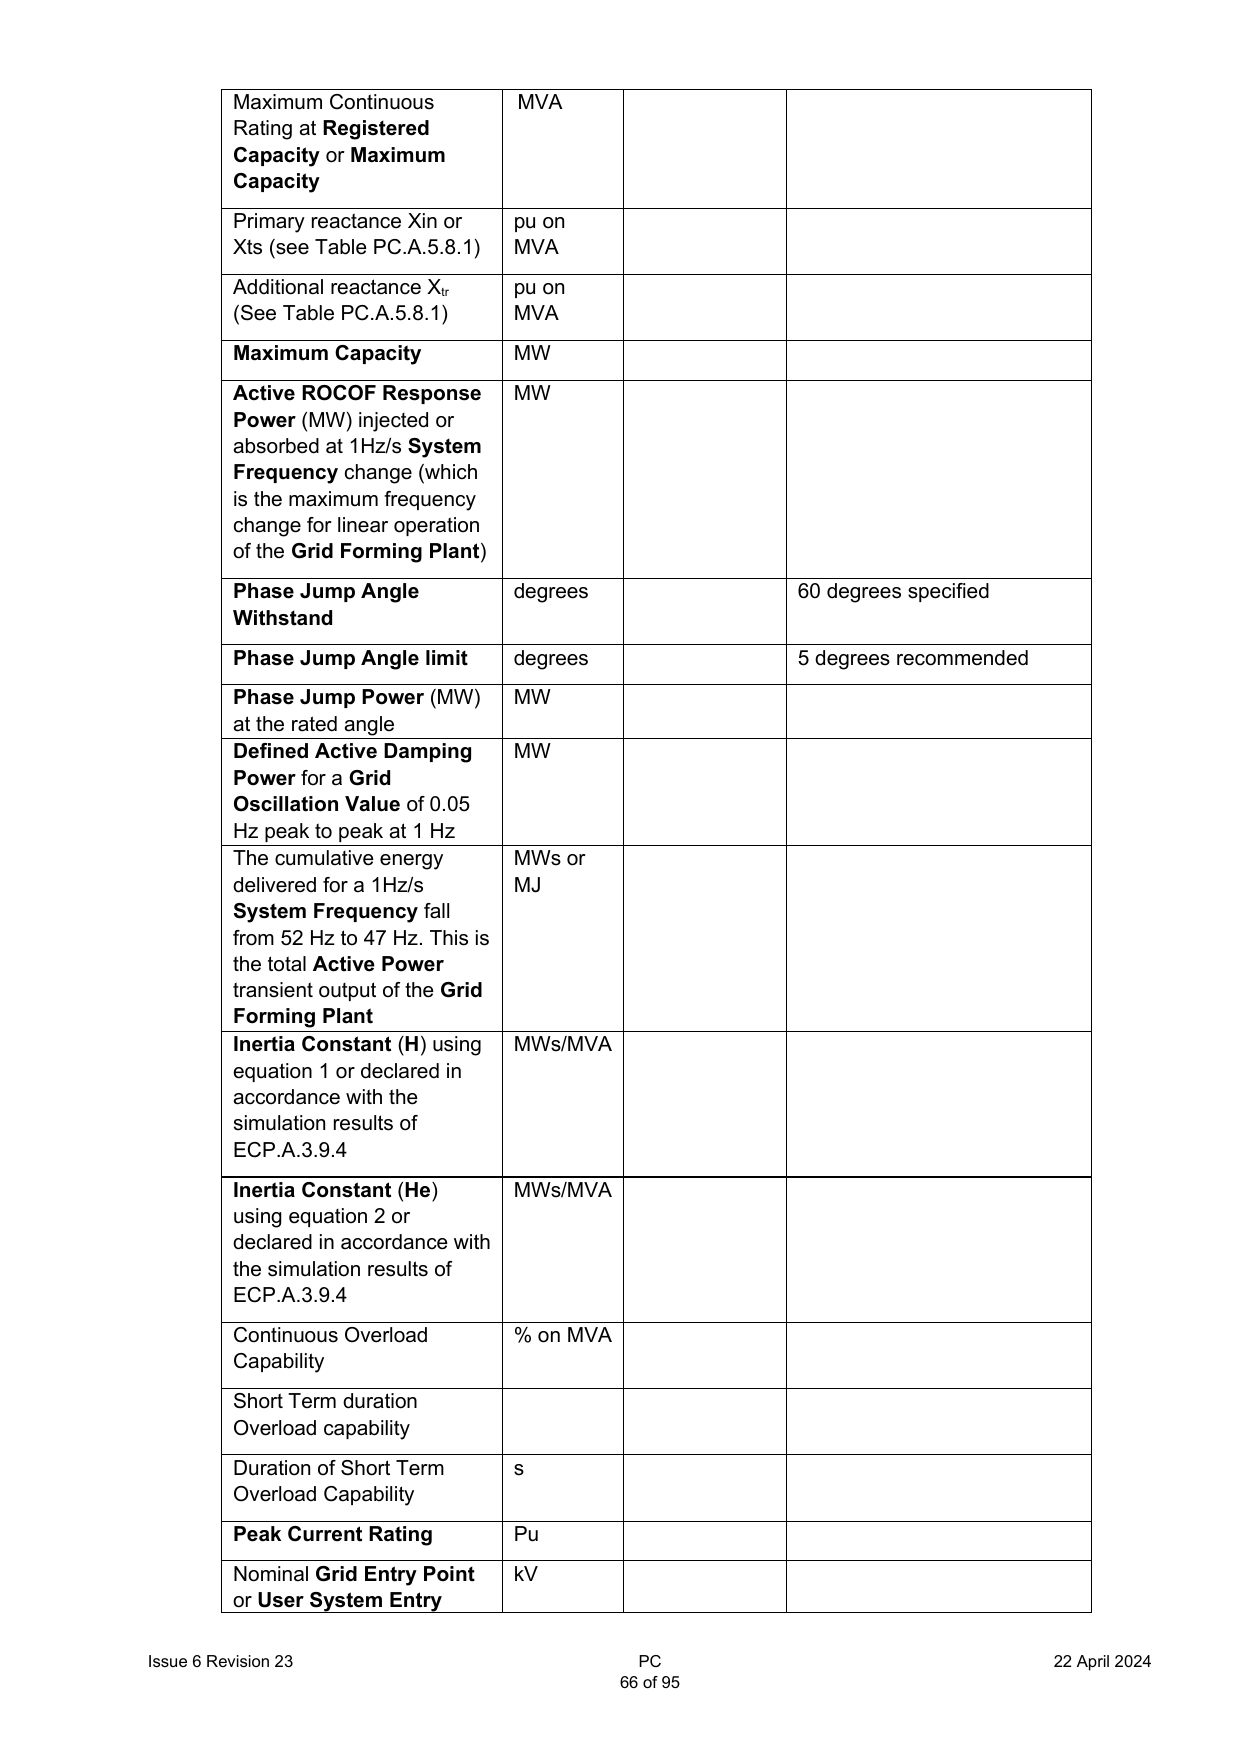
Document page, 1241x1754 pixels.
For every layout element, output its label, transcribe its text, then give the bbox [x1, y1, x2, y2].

table_cell 5 degrees recommended [787, 645, 1091, 684]
table_cell Additional reactance Xtr (See Table PC.A.5.8.1) [222, 275, 502, 340]
table_cell Inertia Constant (He) using equation 2 or declared in accordance with the simulation results of ECP.A.3.9.4 [222, 1178, 502, 1322]
table_cell [787, 1178, 1091, 1322]
table_cell pu on MVA [503, 275, 623, 340]
table_cell Primary reactance Xin or Xts (see Table PC.A.5.8.1) [222, 209, 502, 274]
table_cell [624, 1032, 786, 1176]
table_cell Phase Jump Power (MW) at the rated angle [222, 685, 502, 738]
table_cell 60 degrees specified [787, 579, 1091, 644]
table_cell [624, 1522, 786, 1560]
table_cell [624, 579, 786, 644]
table_cell Peak Current Rating [222, 1522, 502, 1560]
table_cell [624, 341, 786, 380]
table_cell Pu [503, 1522, 623, 1560]
table_cell MWs/MVA [503, 1178, 623, 1322]
table_cell [787, 1389, 1091, 1454]
table_cell [787, 209, 1091, 274]
table_cell % on MVA [503, 1323, 623, 1388]
table_cell [624, 275, 786, 340]
table_cell [787, 846, 1091, 1031]
table_cell pu on MVA [503, 209, 623, 274]
table_cell [787, 1032, 1091, 1176]
table_cell Maximum Capacity [222, 341, 502, 380]
table_cell The cumulative energy delivered for a 1Hz/s System Frequency fall from 52 Hz to 47 Hz. This is the total Active Power transient output of the Grid Forming Plant [222, 846, 502, 1031]
table_cell [624, 846, 786, 1031]
table_cell MVA [503, 90, 623, 208]
table_cell [624, 645, 786, 684]
table_cell MWs/MVA [503, 1032, 623, 1176]
table_cell Maximum Continuous Rating at Registered Capacity or Maximum Capacity [222, 90, 502, 208]
table_cell [787, 275, 1091, 340]
table_cell MW [503, 739, 623, 845]
table_cell MW [503, 685, 623, 738]
table_cell [624, 90, 786, 208]
table_cell degrees [503, 579, 623, 644]
table_cell [787, 1455, 1091, 1521]
table_cell [624, 1178, 786, 1322]
table_cell MW [503, 341, 623, 380]
table_cell s [503, 1455, 623, 1521]
table_cell [624, 1389, 786, 1454]
table_cell [787, 739, 1091, 845]
table_cell Phase Jump Angle Withstand [222, 579, 502, 644]
table_cell [503, 1389, 623, 1454]
table_cell Duration of Short Term Overload Capability [222, 1455, 502, 1521]
table_cell Phase Jump Angle limit [222, 645, 502, 684]
table_cell MW [503, 381, 623, 578]
table_cell [787, 341, 1091, 380]
table_cell Defined Active Damping Power for a Grid Oscillation Value of 0.05 Hz peak to peak at 1 Hz [222, 739, 502, 845]
table_cell [787, 381, 1091, 578]
table_cell Short Term duration Overload capability [222, 1389, 502, 1454]
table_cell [222, 1561, 502, 1612]
table_cell [624, 1455, 786, 1521]
table_cell degrees [503, 645, 623, 684]
table_cell [624, 381, 786, 578]
table_cell MWs or MJ [503, 846, 623, 1031]
table_cell [787, 90, 1091, 208]
table_cell [624, 685, 786, 738]
table_cell [787, 1522, 1091, 1560]
table_cell Active ROCOF Response Power (MW) injected or absorbed at 1Hz/s System Frequency change (which is the maximum frequency change for linear operation of the Grid Forming Plant) [222, 381, 502, 578]
table_cell [624, 209, 786, 274]
table_cell [624, 1561, 786, 1612]
table_cell [787, 1561, 1091, 1612]
table_cell [787, 1323, 1091, 1388]
table_cell [787, 685, 1091, 738]
table_cell [624, 739, 786, 845]
table_cell Continuous Overload Capability [222, 1323, 502, 1388]
table_cell kV [503, 1561, 623, 1612]
table_cell [624, 1323, 786, 1388]
table_cell Inertia Constant (H) using equation 1 or declared in accordance with the simulation results of ECP.A.3.9.4 [222, 1032, 502, 1176]
